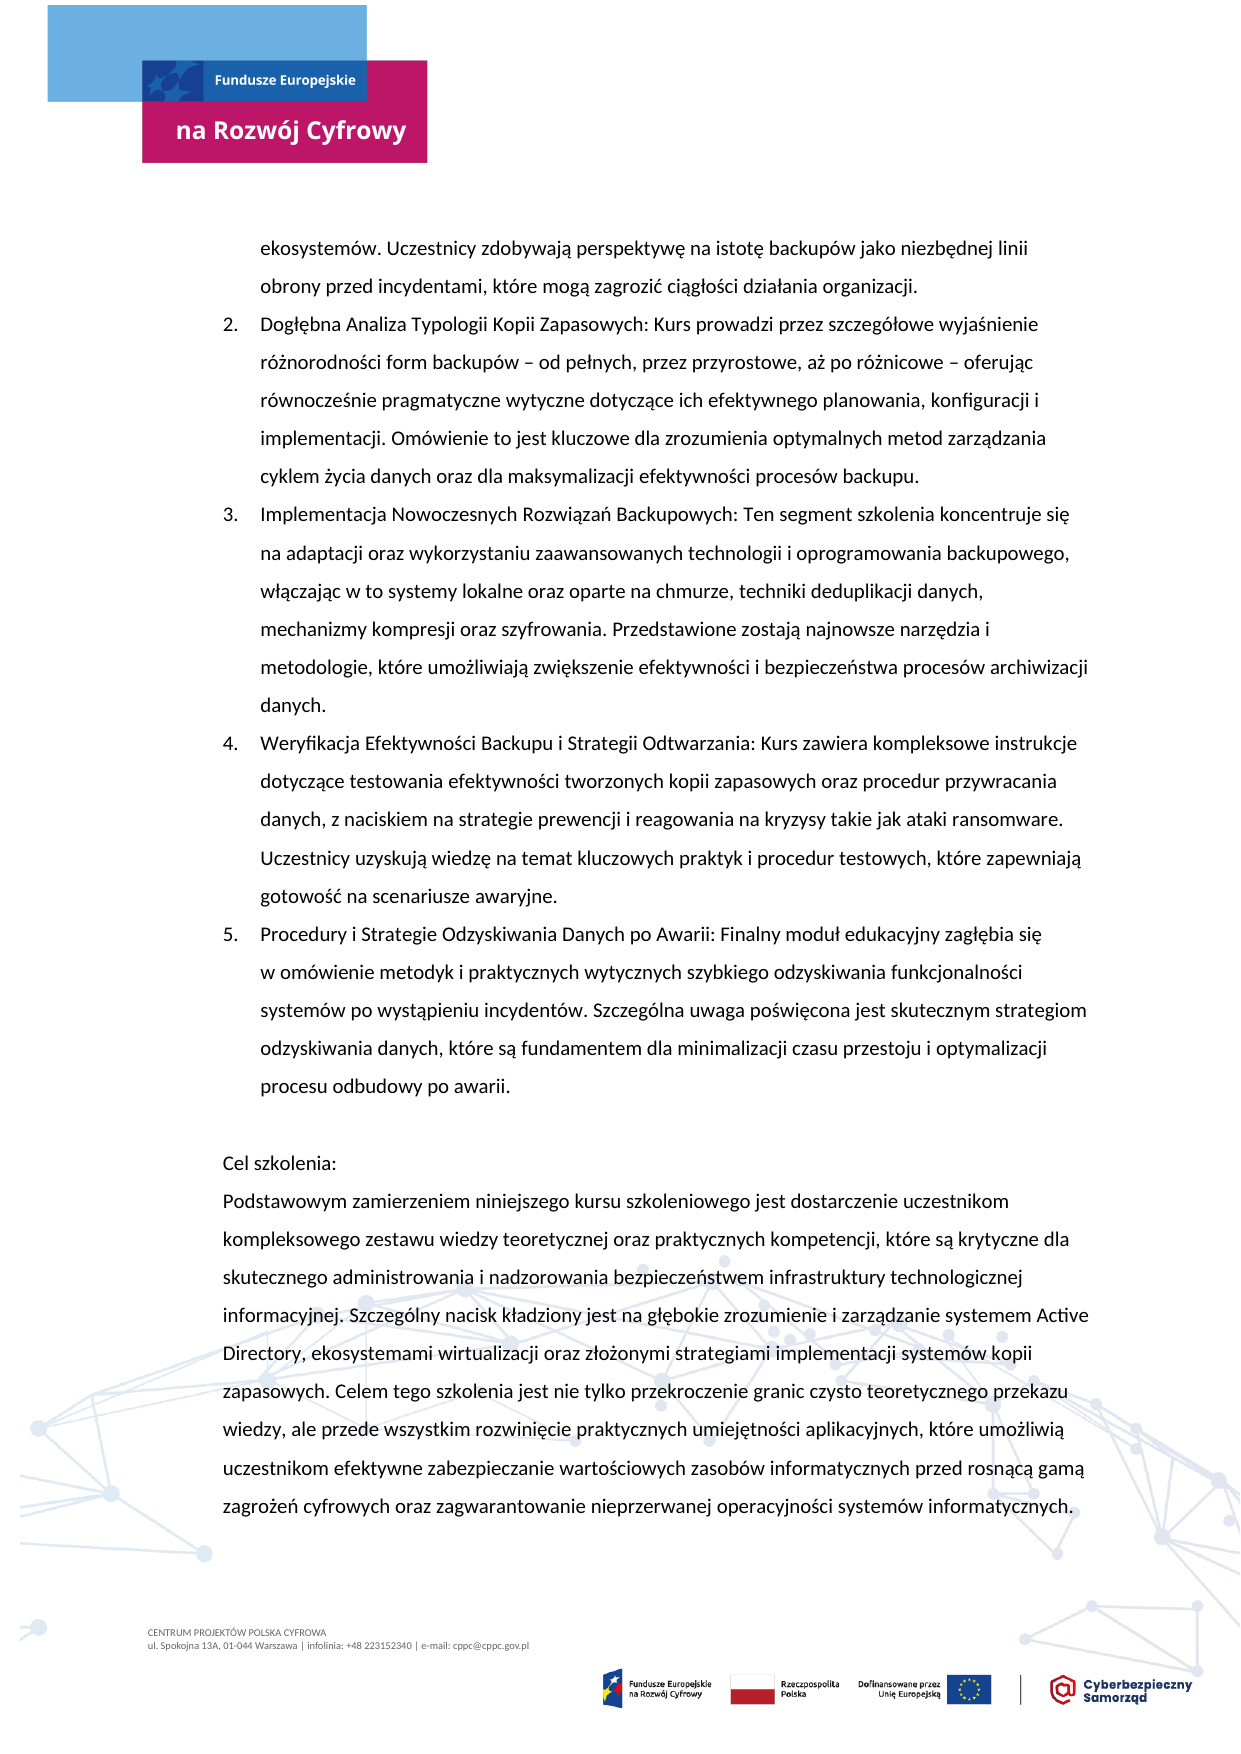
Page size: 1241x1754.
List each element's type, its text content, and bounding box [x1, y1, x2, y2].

list Weryfikacja Efektywności Backupu i Strategii Odtwarzania: Kurs zawiera kompleksowe instrukcje dotyczące testowania efektywności tworzonych kopii zapasowych oraz procedur przywracania danych, z naciskiem na strategie prewencji i reagowania na kryzysy takie jak ataki ransomware. Uczestnicy uzyskują wiedzę na temat kluczowych praktyk i procedur testowych, które zapewniają gotowość na scenariusze awaryjne. [223, 730, 1093, 908]
picture [47, 5, 428, 163]
list Cel szkolenia: [223, 1150, 1093, 1175]
list Podstawowym zamierzeniem niniejszego kursu szkoleniowego jest dostarczenie uczestnikom kompleksowego zestawu wiedzy teoretycznej oraz praktycznych kompetencji, które są krytyczne dla skutecznego administrowania i nadzorowania bezpieczeństwem infrastruktury technologicznej informacyjnej. Szczególny nacisk kładziony jest na głębokie zrozumienie i zarządzanie systemem Active Directory, ekosystemami wirtualizacji oraz złożonymi strategiami implementacji systemów kopii zapasowych. Celem tego szkolenia jest nie tylko przekroczenie granic czysto teoretycznego przekazu wiedzy, ale przede wszystkim rozwinięcie praktycznych umiejętności aplikacyjnych, które umożliwią uczestnikom efektywne zabezpieczanie wartościowych zasobów informatycznych przed rosnącą gamą zagrożeń cyfrowych oraz zagwarantowanie nieprzerwanej operacyjności systemów informatycznych. [223, 1188, 1093, 1518]
list Procedury i Strategie Odzyskiwania Danych po Awarii: Finalny moduł edukacyjny zagłębia się w omówienie metodyk i praktycznych wytycznych szybkiego odzyskiwania funkcjonalności systemów po wystąpieniu incydentów. Szczególna uwaga poświęcona jest skutecznym strategiom odzyskiwania danych, które są fundamentem dla minimalizacji czasu przestoju i optymalizacji procesu odbudowy po awarii. [223, 921, 1093, 1099]
list Implementacja Nowoczesnych Rozwiązań Backupowych: Ten segment szkolenia koncentruje się na adaptacji oraz wykorzystaniu zaawansowanych technologii i oprogramowania backupowego, włączając w to systemy lokalne oraz oparte na chmurze, techniki deduplikacji danych, mechanizmy kompresji oraz szyfrowania. Przedstawione zostają najnowsze narzędzia i metodologie, które umożliwiają zwiększenie efektywności i bezpieczeństwa procesów archiwizacji danych. [223, 502, 1093, 718]
list Dogłębna Analiza Typologii Kopii Zapasowych: Kurs prowadzi przez szczegółowe wyjaśnienie różnorodności form backupów – od pełnych, przez przyrostowe, aż po różnicowe – oferując równocześnie pragmatyczne wytyczne dotyczące ich efektywnego planowania, konfiguracji i implementacji. Omówienie to jest kluczowe dla zrozumienia optymalnych metod zarządzania cyklem życia danych oraz dla maksymalizacji efektywności procesów backupu. [223, 311, 1093, 489]
picture [20, 1255, 1241, 1754]
